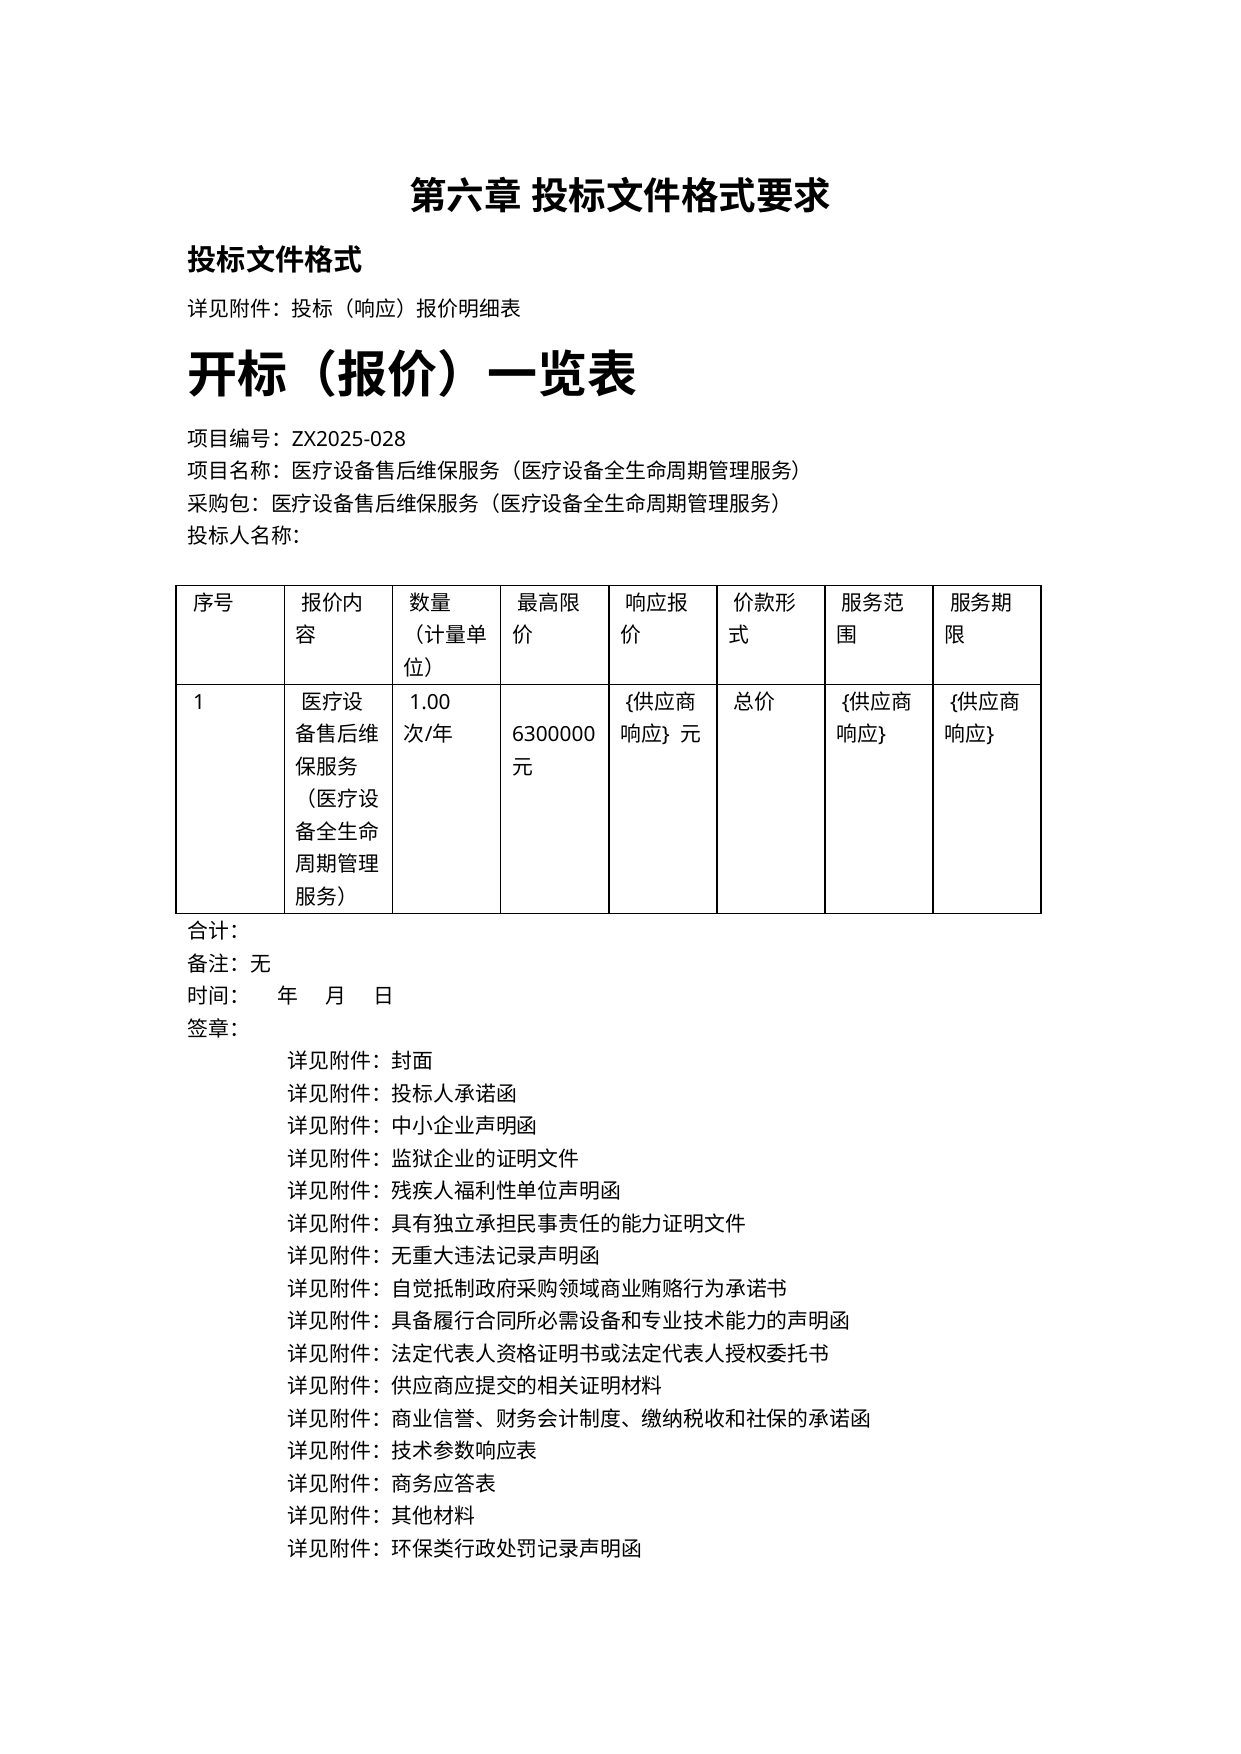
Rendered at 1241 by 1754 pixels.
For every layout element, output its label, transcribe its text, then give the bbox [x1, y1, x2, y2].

text 开标（报价）一览表 [187, 324, 1053, 422]
table_cell 1 [177, 685, 284, 913]
table_header 序号 [177, 586, 284, 683]
text 详见附件：具有独立承担民事责任的能力证明文件 [187, 1207, 1053, 1239]
table_cell 1.00次/年 [393, 685, 500, 913]
text 详见附件：法定代表人资格证明书或法定代表人授权委托书 [187, 1337, 1053, 1369]
text 详见附件：商务应答表 [187, 1467, 1053, 1499]
table_cell 医疗设备售后维保服务（医疗设备全生命周期管理服务） [285, 685, 392, 913]
table_cell {供应商响应} [826, 685, 932, 913]
text 项目名称：医疗设备售后维保服务（医疗设备全生命周期管理服务） [187, 454, 1053, 487]
text 详见附件：自觉抵制政府采购领域商业贿赂行为承诺书 [187, 1272, 1053, 1304]
text 详见附件：具备履行合同所必需设备和专业技术能力的声明函 [187, 1304, 1053, 1337]
text 项目编号：ZX2025-028 [187, 422, 1053, 454]
text 详见附件：其他材料 [187, 1499, 1053, 1532]
text 详见附件：投标（响应）报价明细表 [187, 292, 1053, 324]
table_cell {供应商响应} [934, 685, 1040, 913]
text 详见附件：监狱企业的证明文件 [187, 1142, 1053, 1174]
text 详见附件：供应商应提交的相关证明材料 [187, 1369, 1053, 1402]
text 时间： 年 月 日 [187, 979, 1053, 1012]
text 详见附件：投标人承诺函 [187, 1077, 1053, 1109]
table_header 报价内容 [285, 586, 392, 683]
table_cell 总价 [718, 685, 824, 913]
table_cell 6300000 元 [501, 685, 608, 913]
text 详见附件：中小企业声明函 [187, 1109, 1053, 1142]
table_header 最高限价 [501, 586, 608, 683]
table_header 数量（计量单位） [393, 586, 500, 683]
table_cell {供应商响应} 元 [610, 685, 716, 913]
table_header 价款形式 [718, 586, 824, 683]
text 详见附件：技术参数响应表 [187, 1434, 1053, 1467]
text 详见附件：封面 [187, 1044, 1053, 1077]
table_header 服务范围 [826, 586, 932, 683]
text 签章： [187, 1012, 1053, 1044]
text 备注：无 [187, 947, 1053, 979]
text 详见附件：商业信誉、财务会计制度、缴纳税收和社保的承诺函 [187, 1402, 1053, 1434]
text 投标人名称： [187, 519, 1053, 552]
table_header 服务期限 [934, 586, 1040, 683]
text 详见附件：无重大违法记录声明函 [187, 1239, 1053, 1272]
text 投标文件格式 [187, 227, 1053, 292]
text 详见附件：环保类行政处罚记录声明函 [187, 1532, 1053, 1564]
text 合计： [187, 914, 1053, 947]
table_header 响应报价 [610, 586, 716, 683]
text 采购包：医疗设备售后维保服务（医疗设备全生命周期管理服务） [187, 487, 1053, 519]
text 详见附件：残疾人福利性单位声明函 [187, 1174, 1053, 1207]
text 第六章 投标文件格式要求 [187, 162, 1053, 227]
